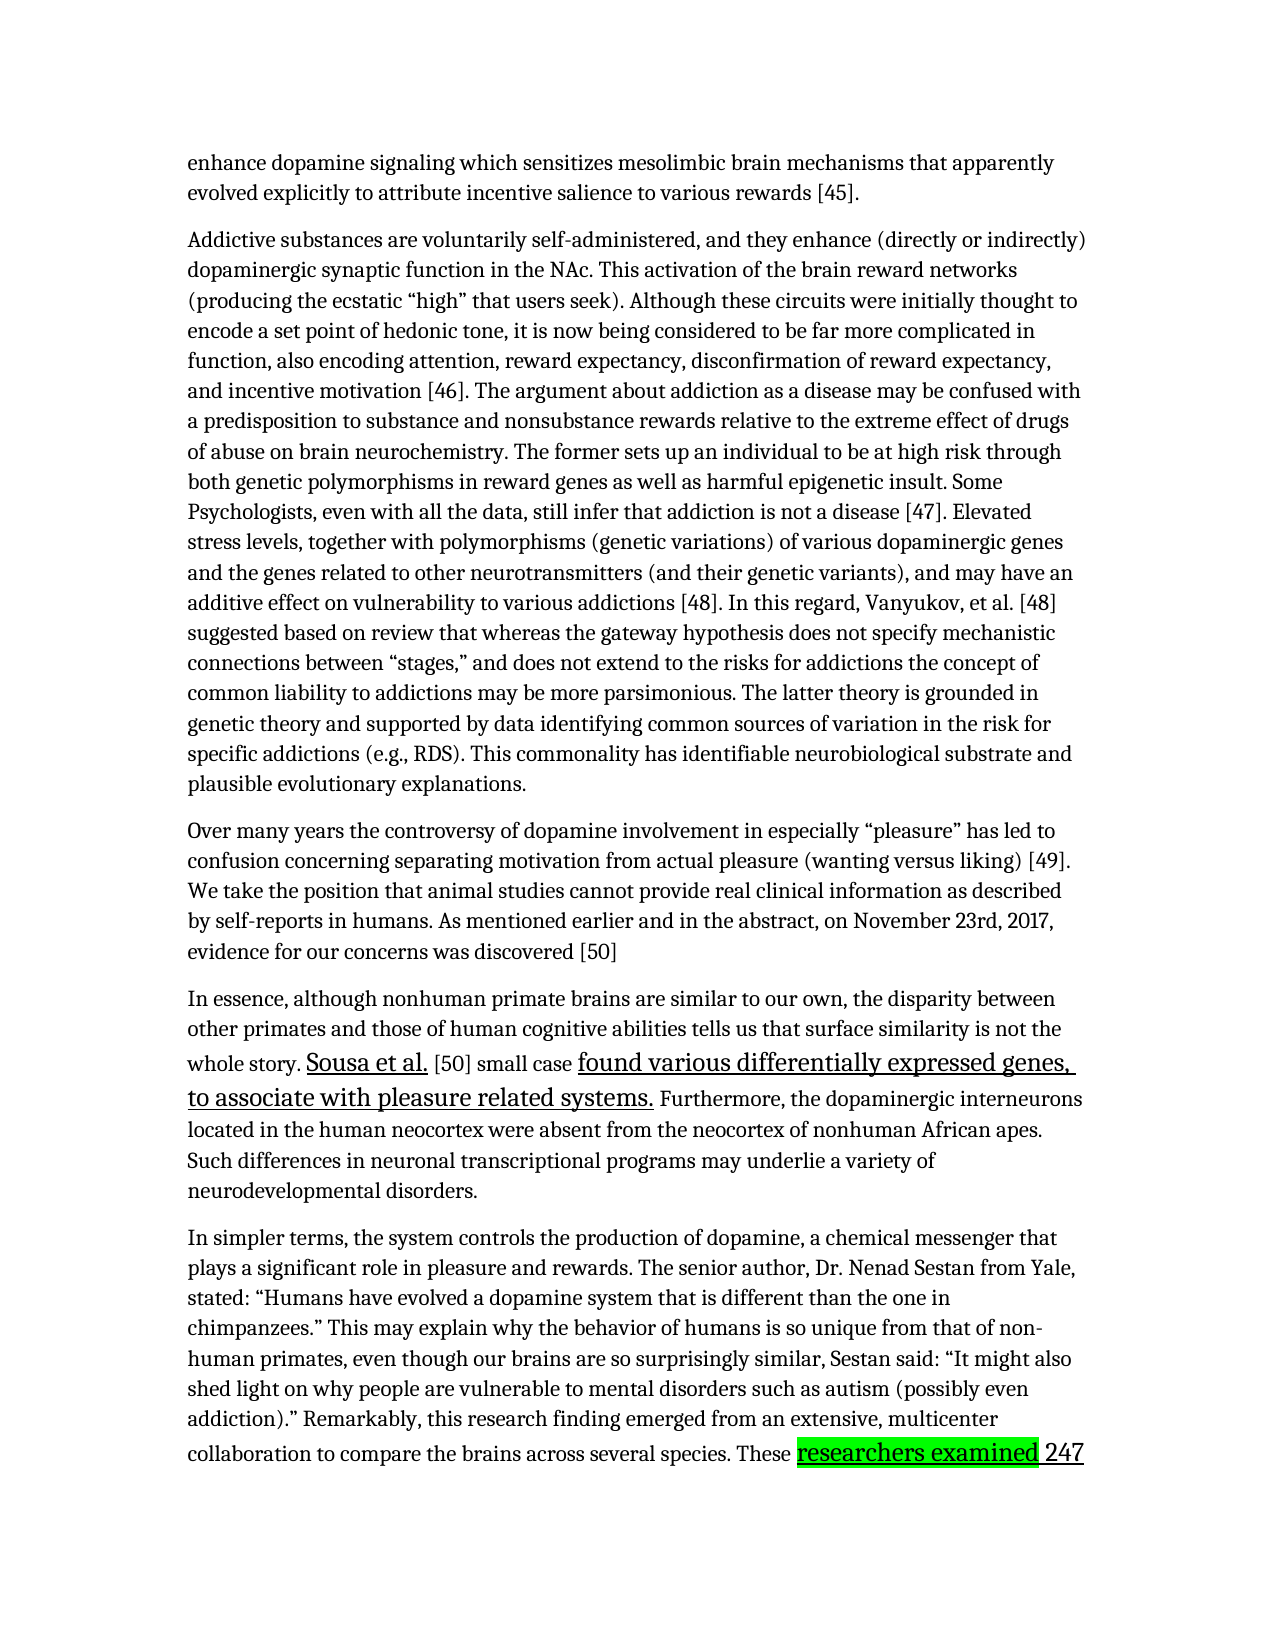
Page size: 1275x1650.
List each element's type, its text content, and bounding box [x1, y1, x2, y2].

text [187, 150, 1087, 207]
text In essence, although nonhuman primate brains are similar to our own, the disparity between other primates and those of human cognitive abilities tells us that surface similarity is not the whole story. Sousa et al. [50] small case found various differentially expressed genes, to associate with pleasure related systems. Furthermore, the dopaminergic interneurons located in the human neocortex were absent from the neocortex of nonhuman African apes. Such differences in neuronal transcriptional programs may underlie a variety of neurodevelopmental disorders. [187, 985, 1087, 1204]
text Addictive substances are voluntarily self-administered, and they enhance (directly or indirectly) dopaminergic synaptic function in the NAc. This activation of the brain reward networks (producing the ecstatic “high” that users seek). Although these circuits were initially thought to encode a set point of hedonic tone, it is now being considered to be far more complicated in function, also encoding attention, reward expectancy, disconfirmation of reward expectancy, and incentive motivation [46]. The argument about addiction as a disease may be confused with a predisposition to substance and nonsubstance rewards relative to the extreme effect of drugs of abuse on brain neurochemistry. The former sets up an individual to be at high risk through both genetic polymorphisms in reward genes as well as harmful epigenetic insult. Some Psychologists, even with all the data, still infer that addiction is not a disease [47]. Elevated stress levels, together with polymorphisms (genetic variations) of various dopaminergic genes and the genes related to other neurotransmitters (and their genetic variants), and may have an additive effect on vulnerability to various addictions [48]. In this regard, Vanyukov, et al. [48] suggested based on review that whereas the gateway hypothesis does not specify mechanistic connections between “stages,” and does not extend to the risks for addictions the concept of common liability to addictions may be more parsimonious. The latter theory is grounded in genetic theory and supported by data identifying common sources of variation in the risk for specific addictions (e.g., RDS). This commonality has identifiable neurobiological substrate and plausible evolutionary explanations. [187, 227, 1087, 797]
text Over many years the controversy of dopamine involvement in especially “pleasure” has led to confusion concerning separating motivation from actual pleasure (wanting versus liking) [49]. We take the position that animal studies cannot provide real clinical information as described by self-reports in humans. As mentioned earlier and in the abstract, on November 23rd, 2017, evidence for our concerns was discovered [50] [187, 818, 1087, 965]
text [187, 1224, 1087, 1468]
